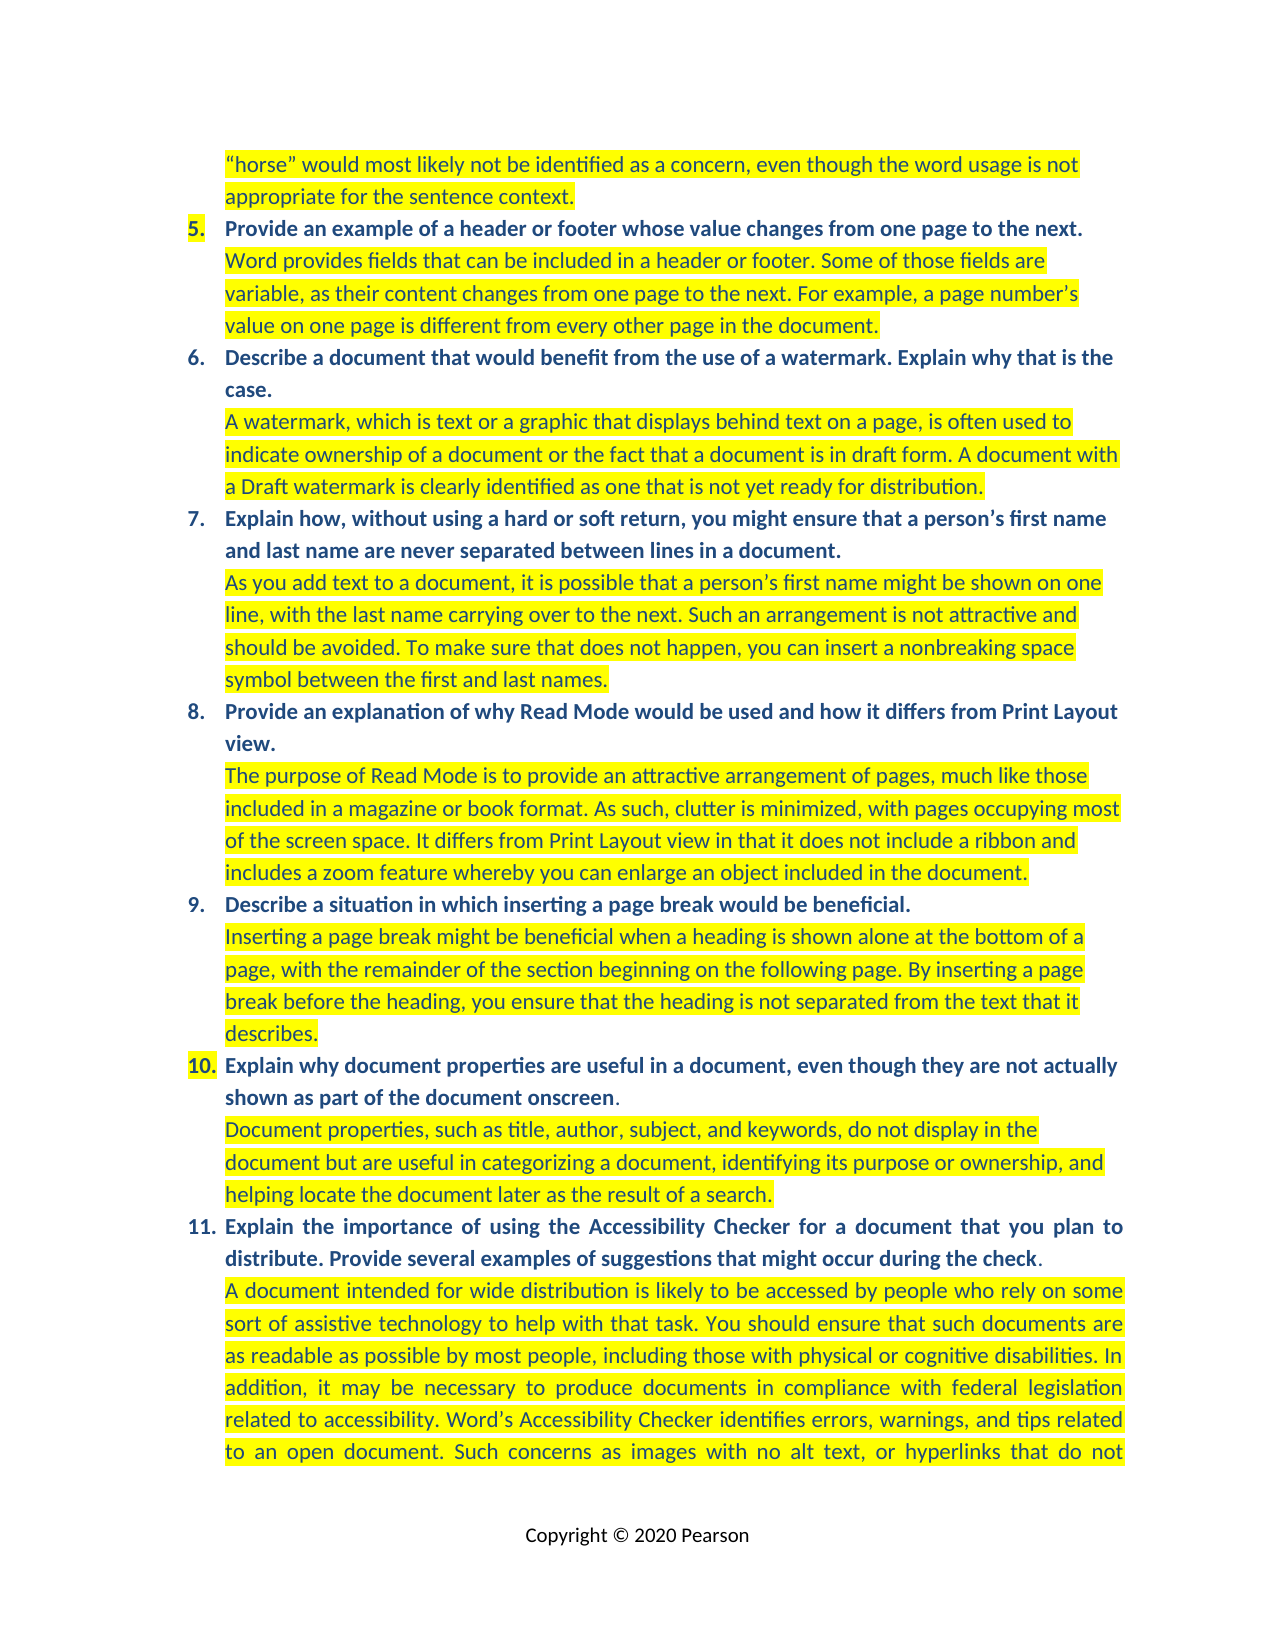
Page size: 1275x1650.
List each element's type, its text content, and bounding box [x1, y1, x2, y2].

text Inserting a page break might be beneficial when a heading is shown alone at the bottom of a page, with the remainder of the section beginning on the following page. By inserting a page break before the heading, you ensure that the heading is not separated from the text that it describes. [225, 922, 1125, 1047]
text As you add text to a document, it is possible that a person’s first name might be shown on one line, with the last name carrying over to the next. Such an arrangement is not attractive and should be avoided. To make sure that does not happen, you can insert a nonbreaking space symbol between the first and last names. [225, 568, 1125, 693]
list Describe a document that would benefit from the use of a watermark. Explain why that is the case. [187, 343, 1125, 403]
list Provide an example of a header or footer whose value changes from one page to the next. Word provides fields that can be included in a header or footer. Some of those fields are variable, as their content changes from one page to the next. For example, a page number’s value on one page is different from every other page in the document. [187, 214, 1125, 339]
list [187, 150, 1125, 210]
list Explain the importance of using the Accessibility Checker for a document that you plan to distribute. Provide several examples of suggestions that might occur during the check. [187, 1212, 1125, 1272]
text The purpose of Read Mode is to provide an attractive arrangement of pages, much like those included in a magazine or book format. As such, clutter is minimized, with pages occupying most of the screen space. It differs from Print Layout view in that it does not include a ribbon and includes a zoom feature whereby you can enlarge an object included in the document. [225, 762, 1125, 886]
list Explain why document properties are useful in a document, even though they are not actually shown as part of the document onscreen. Document properties, such as title, author, subject, and keywords, do not display in the document but are useful in categorizing a document, identifying its purpose or ownership, and helping locate the document later as the result of a search. [187, 1051, 1125, 1208]
text A watermark, which is text or a graphic that displays behind text on a page, is often used to indicate ownership of a document or the fact that a document is in draft form. A document with a Draft watermark is clearly identified as one that is not yet ready for distribution. [225, 407, 1125, 500]
list Describe a situation in which inserting a page break would be beneficial. [187, 890, 1125, 918]
list Provide an explanation of why Read Mode would be used and how it differs from Print Layout view. [187, 697, 1125, 757]
list Explain how, without using a hard or soft return, you might ensure that a person’s first name and last name are never separated between lines in a document. [187, 504, 1125, 564]
